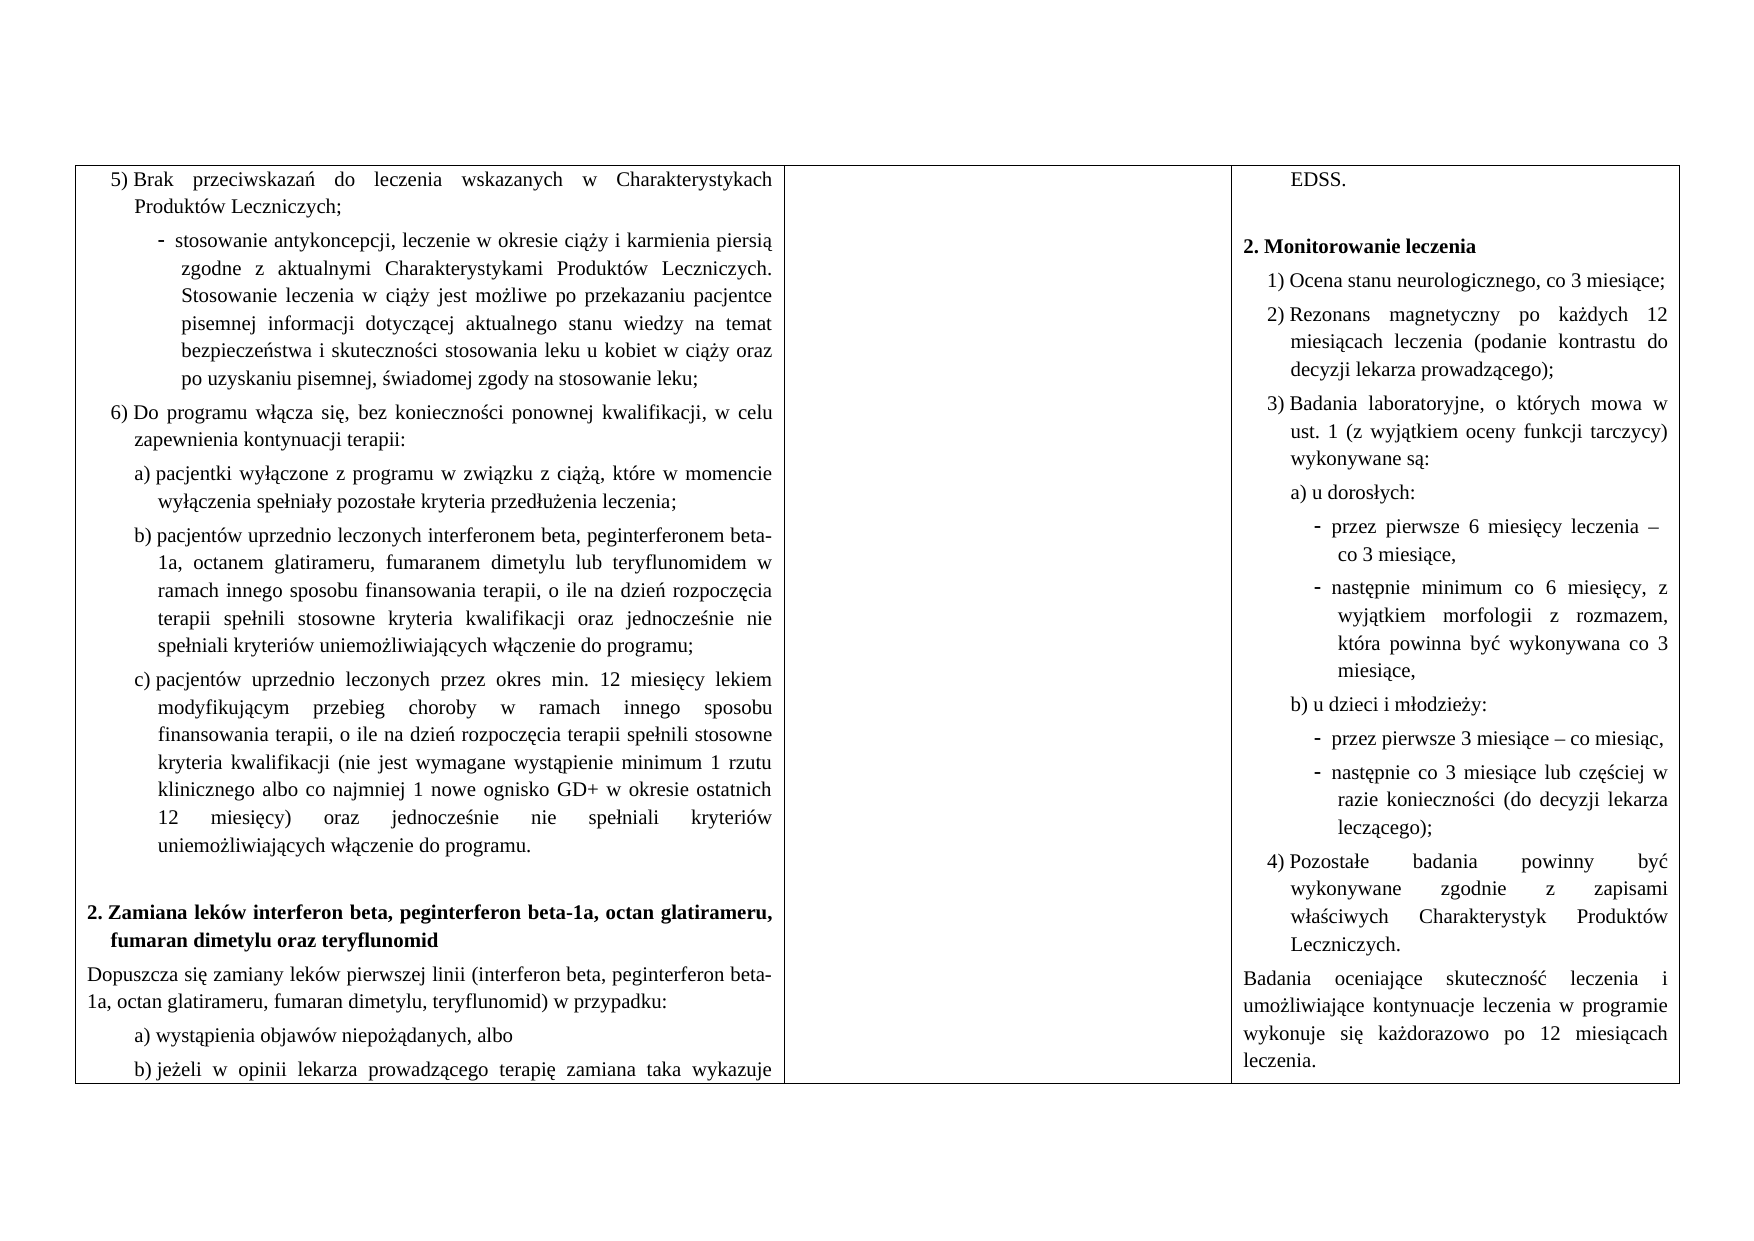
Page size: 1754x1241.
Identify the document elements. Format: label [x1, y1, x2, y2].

table_cell [76, 166, 784, 1083]
table_cell [1232, 166, 1679, 1083]
table_cell [785, 166, 1231, 1083]
